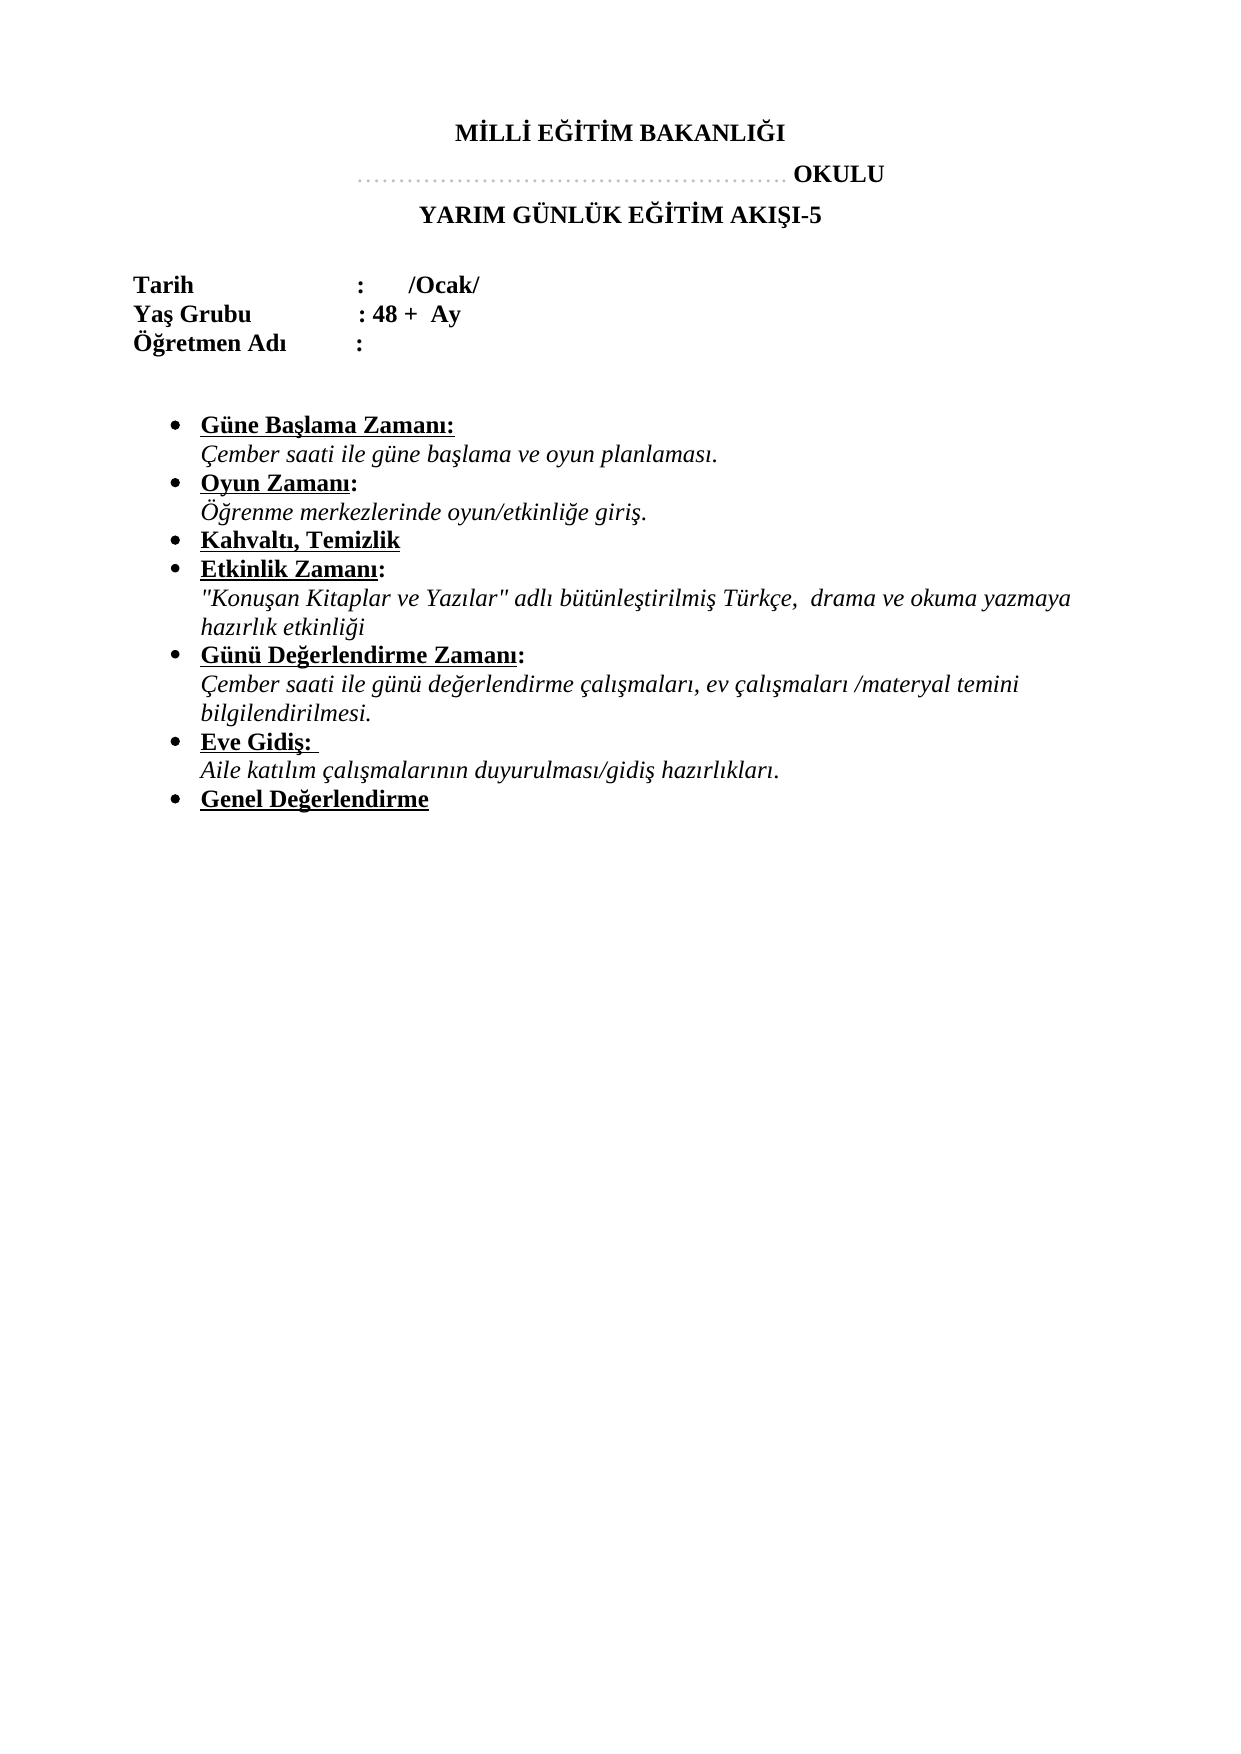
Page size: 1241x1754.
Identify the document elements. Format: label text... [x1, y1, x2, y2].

list Kahvaltı, Temizlik [171, 526, 1070, 554]
list Aile katılım çalışmalarının duyurulması/gidiş hazırlıkları. [200, 756, 1070, 784]
list Çember saati ile günü değerlendirme çalışmaları, ev çalışmaları /materyal temini bilgilendirilmesi. [200, 669, 1070, 727]
text ……………………………………………. OKULU [148, 159, 1092, 188]
list Oyun Zamanı: [171, 468, 1070, 497]
text MİLLİ EĞİTİM BAKANLIĞI [148, 118, 1092, 147]
text Tarih : /Ocak/ [133, 271, 1092, 299]
list Etkinlik Zamanı: [171, 554, 1070, 583]
list Eve Gidiş: [171, 727, 1070, 756]
list Güne Başlama Zamanı: [171, 411, 1070, 439]
text Yaş Grubu : 48 + Ay [133, 299, 1092, 328]
text "Konuşan Kitaplar ve Yazılar" adlı bütünleştirilmiş Türkçe, drama ve okuma yazmaya hazırlık etkinliği [200, 583, 1092, 641]
list Genel Değerlendirme [171, 784, 1070, 813]
list Öğrenme merkezlerinde oyun/etkinliğe giriş. [200, 497, 1070, 526]
list Çember saati ile güne başlama ve oyun planlaması. [200, 439, 1070, 468]
text YARIM GÜNLÜK EĞİTİM AKIŞI-5 [148, 201, 1092, 229]
text Öğretmen Adı : [133, 328, 1092, 357]
list Günü Değerlendirme Zamanı: [171, 641, 1070, 669]
